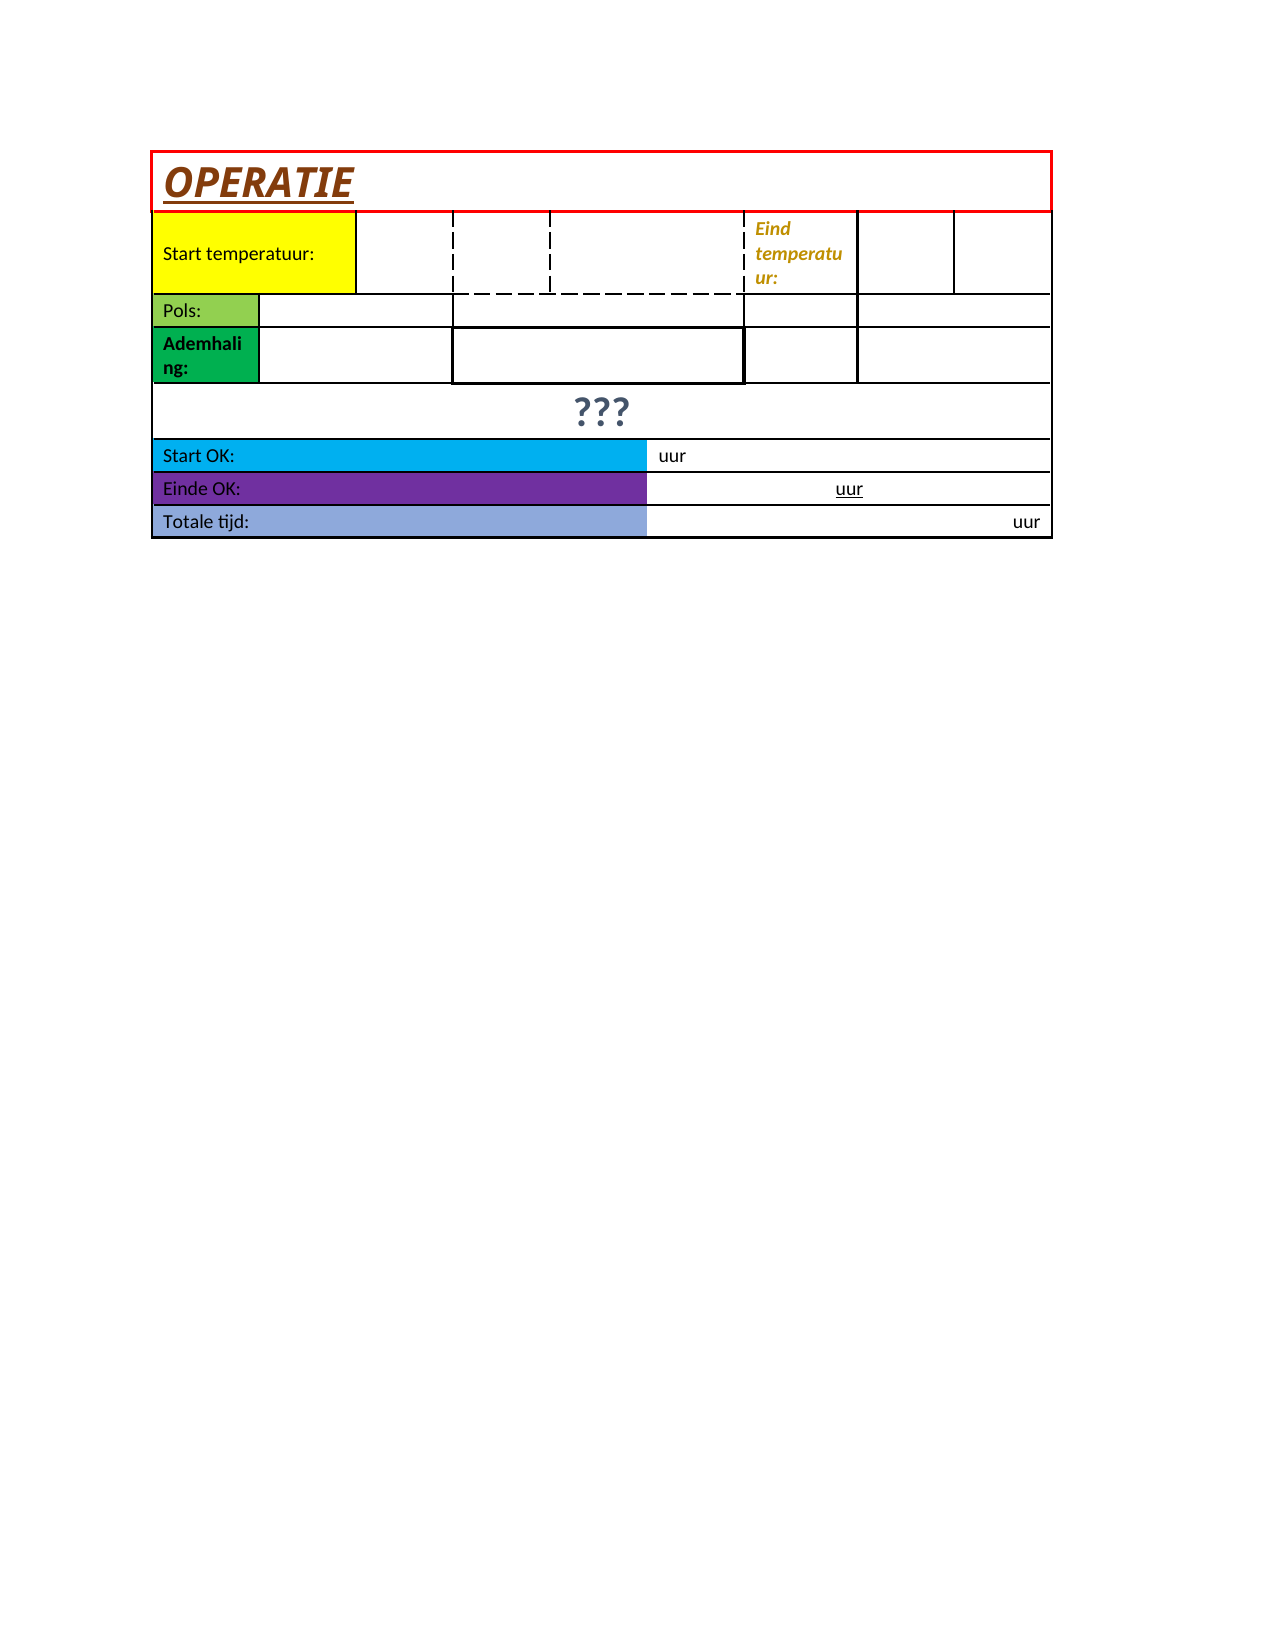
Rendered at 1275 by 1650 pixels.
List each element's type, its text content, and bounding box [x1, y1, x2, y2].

table_cell [955, 213, 1051, 293]
table_cell Pols: [153, 294, 258, 326]
table_cell [357, 213, 453, 293]
table_cell [453, 213, 550, 293]
table_cell Ademhaling: [153, 327, 258, 382]
table_header OPERATIE [153, 153, 1050, 210]
table_cell Einde OK: [153, 472, 647, 504]
table_cell [859, 213, 953, 293]
table_cell [550, 213, 744, 293]
table_cell [260, 295, 452, 326]
table_cell uur [647, 471, 1051, 504]
table_cell Eind temperatuur: [744, 213, 856, 293]
table_cell uur [647, 504, 1051, 536]
table_cell [859, 293, 1051, 326]
table_cell [260, 328, 451, 382]
table_cell [859, 326, 1051, 382]
table_cell [454, 293, 743, 326]
table_cell ??? [153, 382, 1051, 438]
table_cell [745, 295, 856, 326]
table_cell [454, 329, 742, 382]
table_cell [746, 328, 856, 382]
table_cell uur [647, 438, 1051, 471]
table_cell Totale tijd: [153, 505, 647, 536]
table_cell Start temperatuur: [153, 211, 355, 293]
table_cell Start OK: [153, 439, 647, 471]
